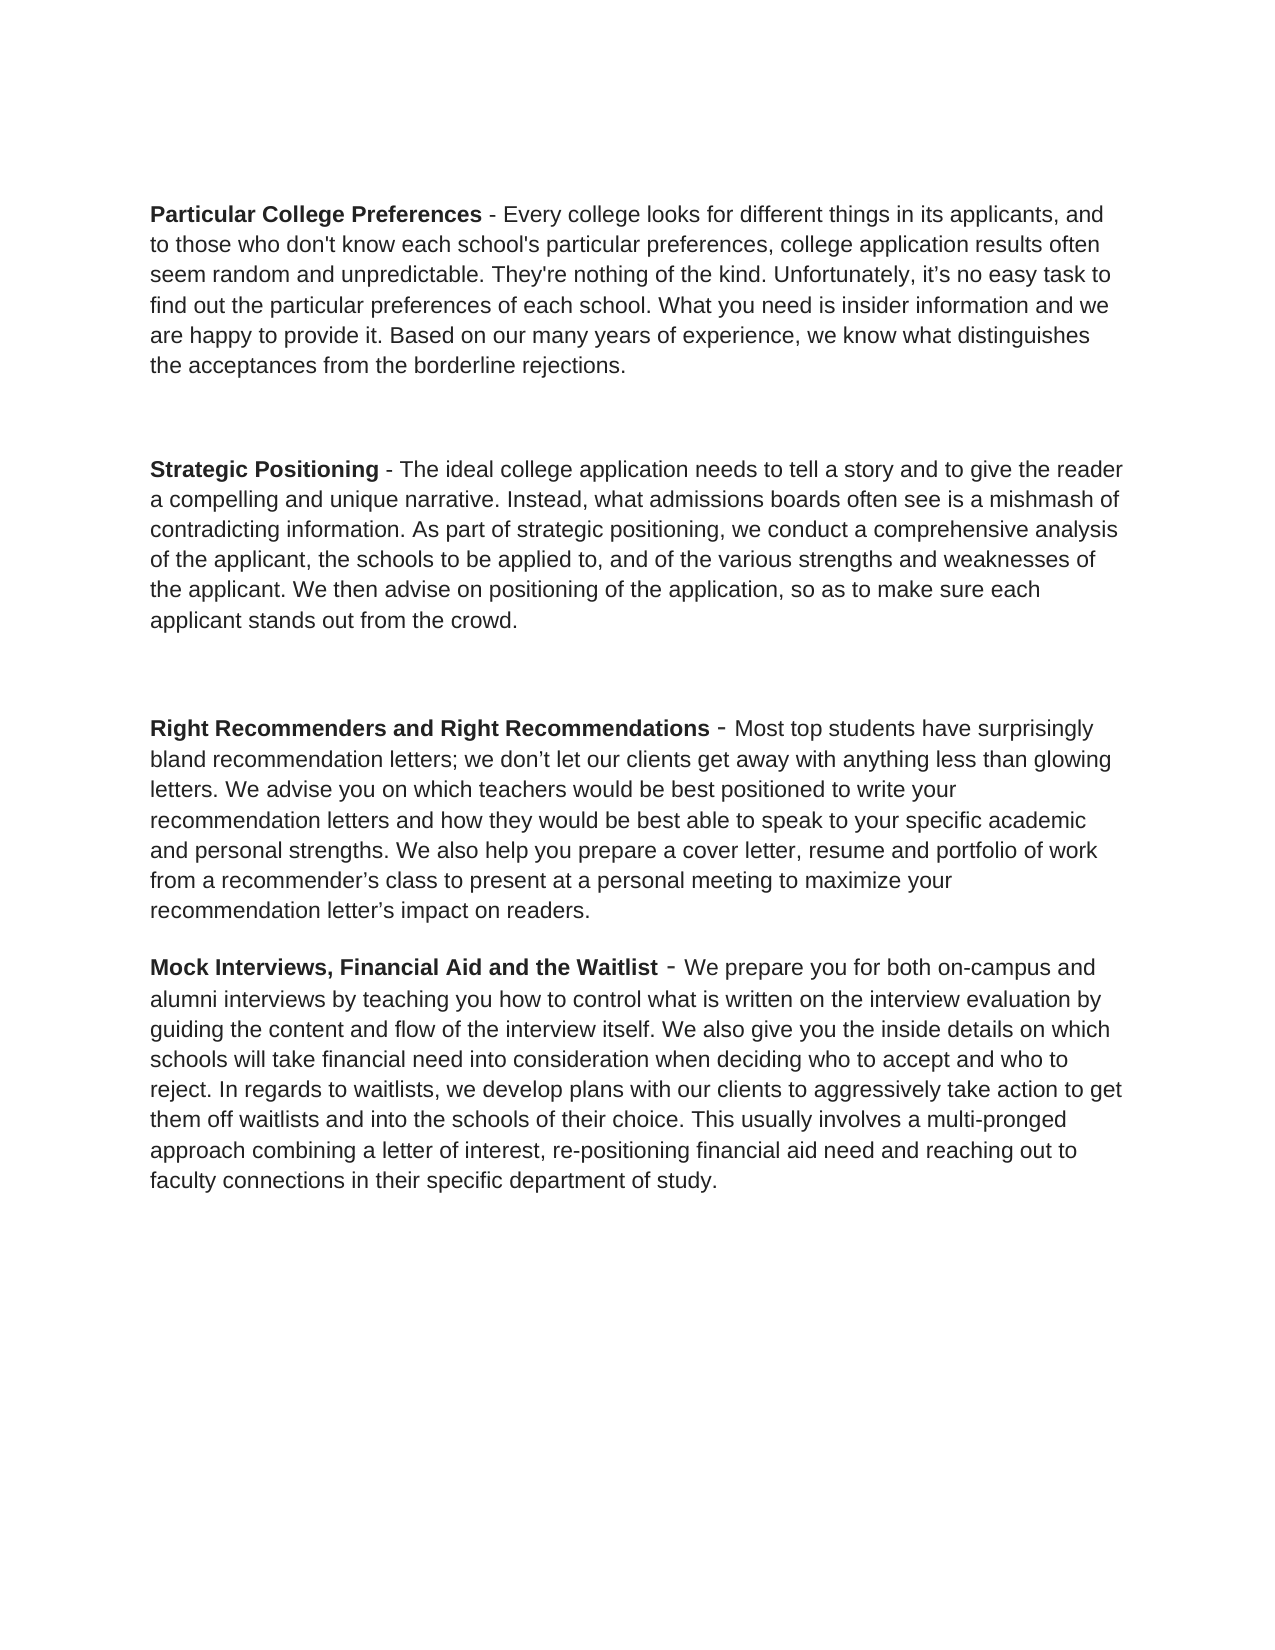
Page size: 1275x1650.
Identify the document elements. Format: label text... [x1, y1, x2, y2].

text Strategic Positioning - The ideal college application needs to tell a story and to give the reader a compelling and unique narrative. Instead, what admissions boards often see is a mishmash of contradicting information. As part of strategic positioning, we conduct a comprehensive analysis of the applicant, the schools to be applied to, and of the various strengths and weaknesses of the applicant. We then advise on positioning of the application, so as to make sure each applicant stands out from the crowd. [150, 456, 1125, 633]
text Preferences - Every college looks for different things in its applicants, and to those who don't know each school's particular preferences, college application results often seem random and unpredictable. They're nothing of the kind. Unfortunately, it’s no easy task to find out the particular preferences of each school. What you need is insider information and we are happy to provide it. Based on our many years of experience, we know what distinguishes the acceptances from the borderline rejections. [150, 201, 1125, 378]
text Right Recommenders and Right Recommendations - Most top students have surprisingly bland recommendation letters; we don’t let our clients get away with anything less than glowing letters. We advise you on which teachers would be best positioned to write your recommendation letters and how they would be best able to speak to your specific academic and personal strengths. We also help you prepare a cover letter, resume and portfolio of work from a recommender’s class to present at a personal meeting to maximize your recommendation letter’s impact on readers. [150, 709, 1125, 923]
text Mock Interviews, Financial Aid and the Waitlist - We prepare you for both on-campus and alumni interviews by teaching you how to control what is written on the interview evaluation by guiding the content and flow of the interview itself. We also give you the inside details on which schools will take financial need into consideration when deciding who to accept and who to reject. In regards to waitlists, we develop plans with our clients to aggressively take action to get them off waitlists and into the schools of their choice. This usually involves a multi-pronged approach combining a letter of interest, re-positioning financial aid need and reaching out to faculty connections in their specific department of study.​ [150, 948, 1125, 1193]
